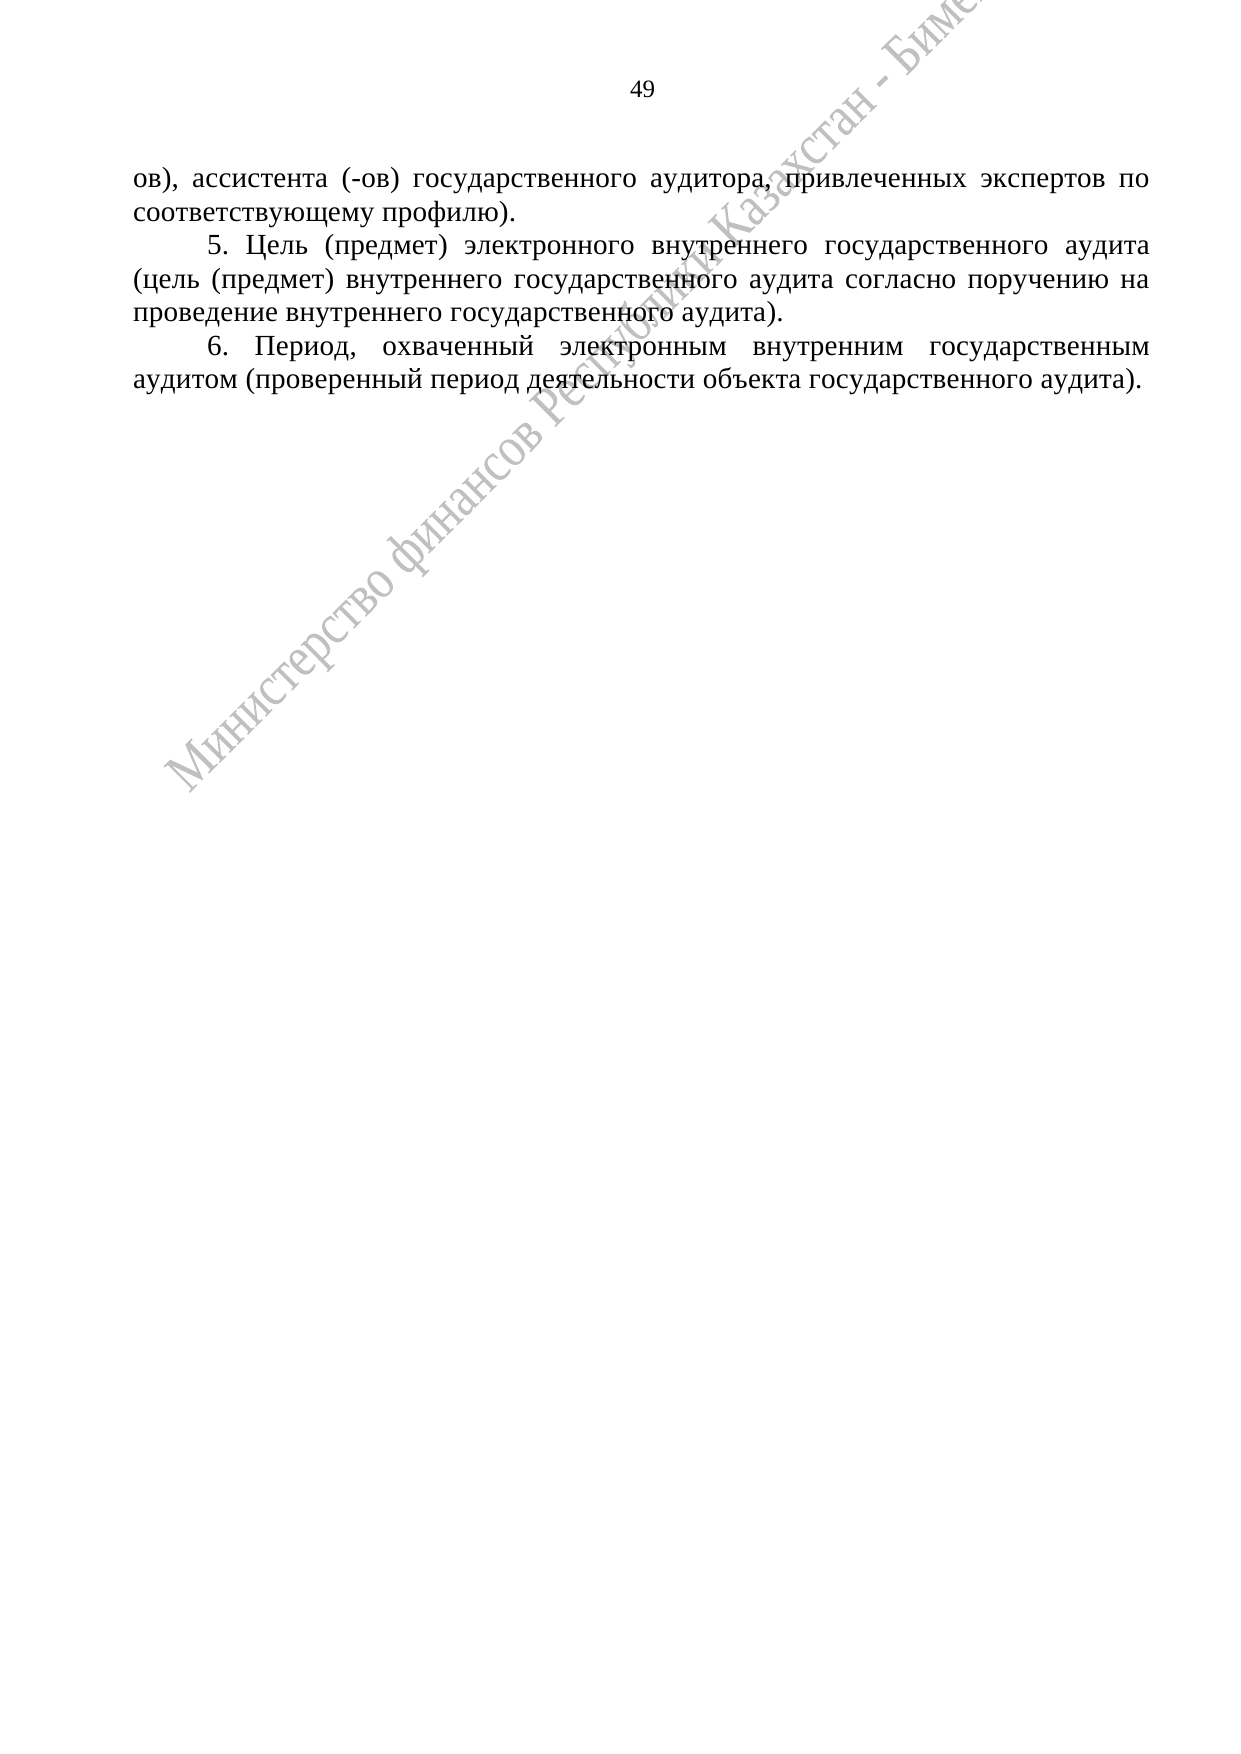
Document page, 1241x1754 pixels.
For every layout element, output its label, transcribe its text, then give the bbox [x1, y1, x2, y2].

text 4. Электронный внутренний государственный аудит проведен (фамилия, имя, отчество (при его наличии), должность государственного (-ых) аудитора (-ов), ассистента (-ов) государственного аудитора, привлеченных экспертов по соответствующему профилю). [133, 160, 1152, 227]
text 6. Период, охваченный электронным внутренним государственным аудитом (проверенный период деятельности объекта государственного аудита). [133, 328, 1152, 395]
text 5. Цель (предмет) электронного внутреннего государственного аудита (цель (предмет) внутреннего государственного аудита согласно поручению на проведение внутреннего государственного аудита). [133, 227, 1152, 328]
